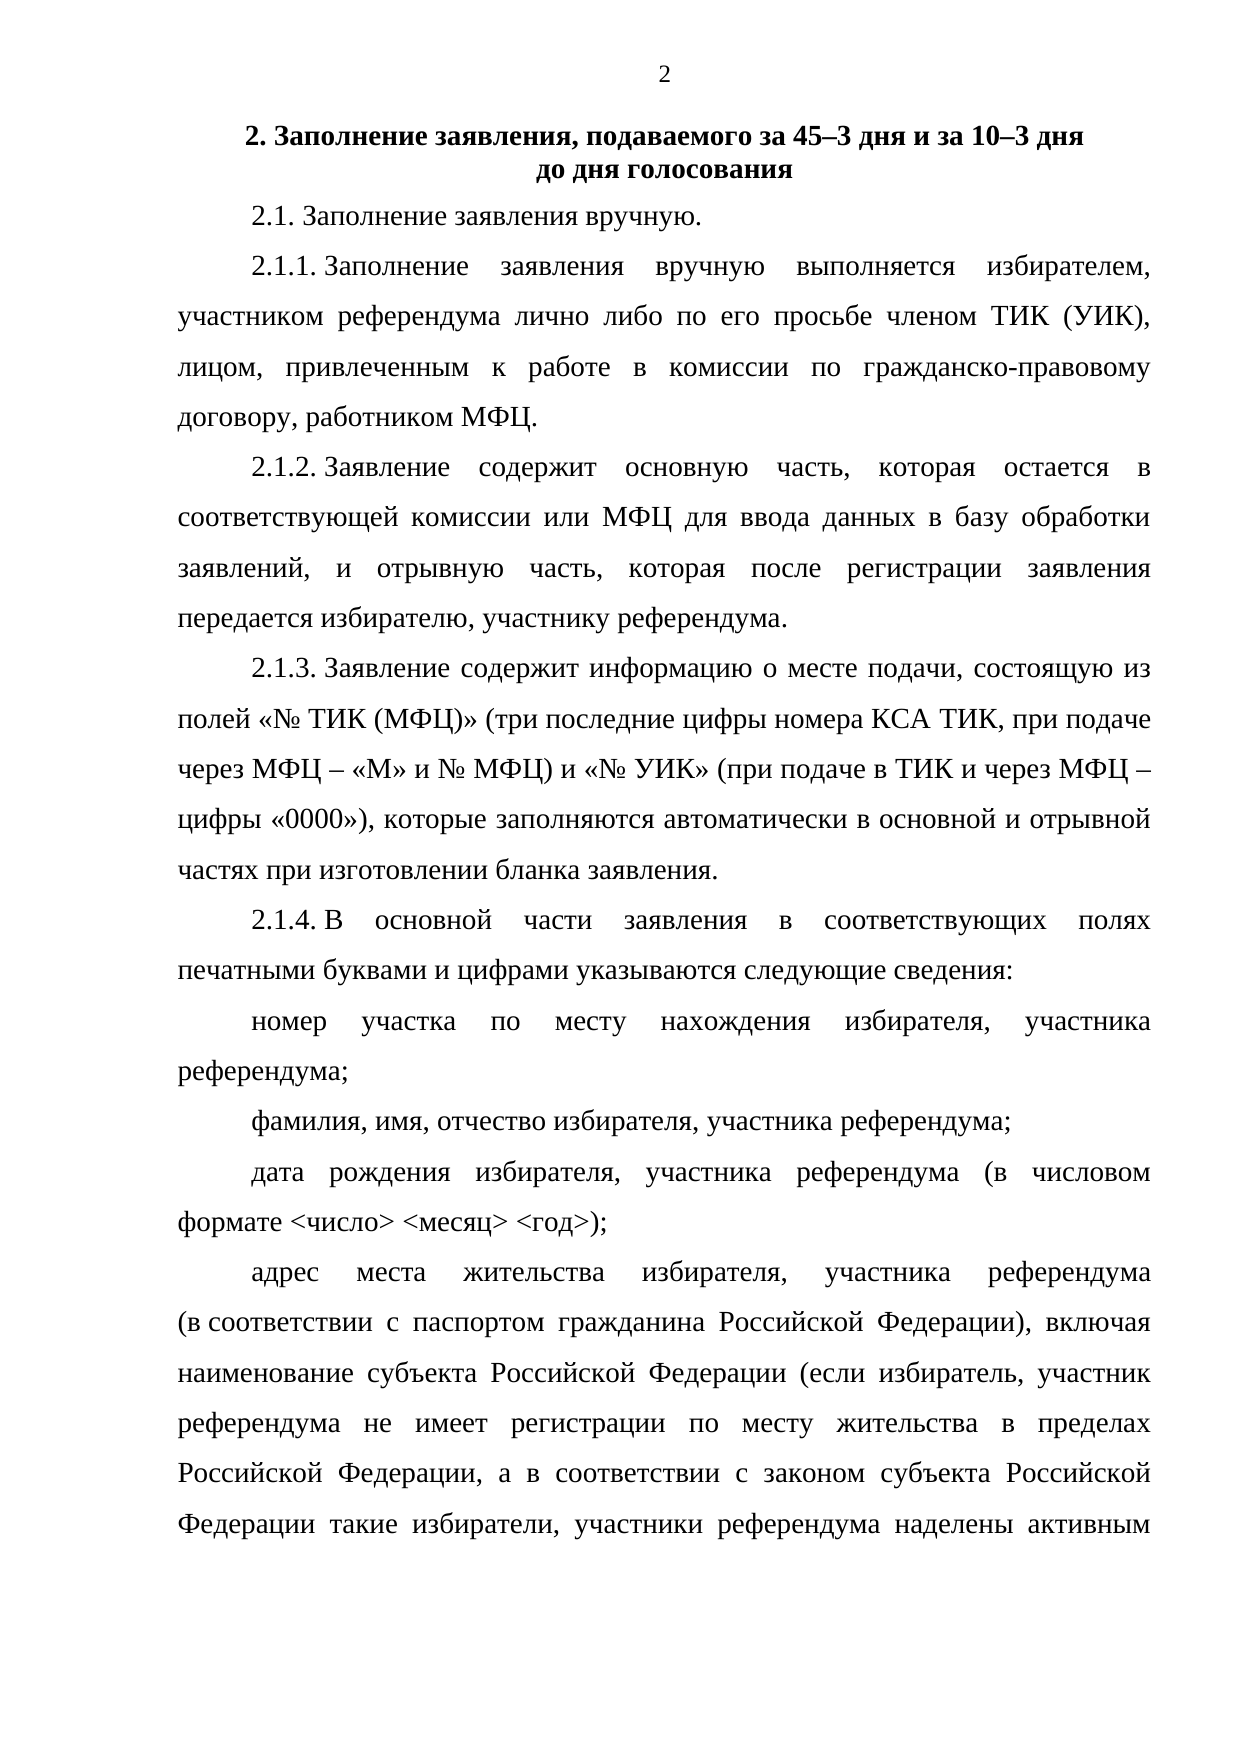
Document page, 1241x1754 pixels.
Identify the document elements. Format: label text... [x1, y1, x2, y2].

text 2.1. Заполнение заявления вручную. [251, 198, 1152, 231]
text номер участка по месту нахождения избирателя, участника референдума; [177, 1003, 1152, 1087]
text 2.1.3. Заявление содержит информацию о месте подачи, состоящую из полей «№ ТИК (МФЦ)» (три последние цифры номера КСА ТИК, при подаче через МФЦ – «М» и № МФЦ) и «№ УИК» (при подаче в ТИК и через МФЦ – цифры «0000»), которые заполняются автоматически в основной и отрывной частях при изготовлении бланка заявления. [177, 651, 1152, 885]
text фамилия, имя, отчество избирателя, участника референдума; [177, 1103, 1152, 1137]
text 2.1.2. Заявление содержит основную часть, которая остается в соответствующей комиссии или МФЦ для ввода данных в базу обработки заявлений, и отрывную часть, которая после регистрации заявления передается избирателю, участнику референдума. [177, 449, 1152, 634]
text 2.1.4. В основной части заявления в соответствующих полях печатными буквами и цифрами указываются следующие сведения: [177, 902, 1152, 986]
text 2.1.1. Заполнение заявления вручную выполняется избирателем, участником референдума лично либо по его просьбе членом ТИК (УИК), лицом, привлеченным к работе в комиссии по гражданско-правовому договору, работником МФЦ. [177, 248, 1152, 432]
text дата рождения избирателя, участника референдума (в числовом формате <число> <месяц> <год>); [177, 1154, 1152, 1237]
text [177, 1254, 1152, 1539]
text 2. Заполнение заявления, подаваемого за 45–3 дня и за 10–3 дня до дня голосования [177, 118, 1152, 185]
